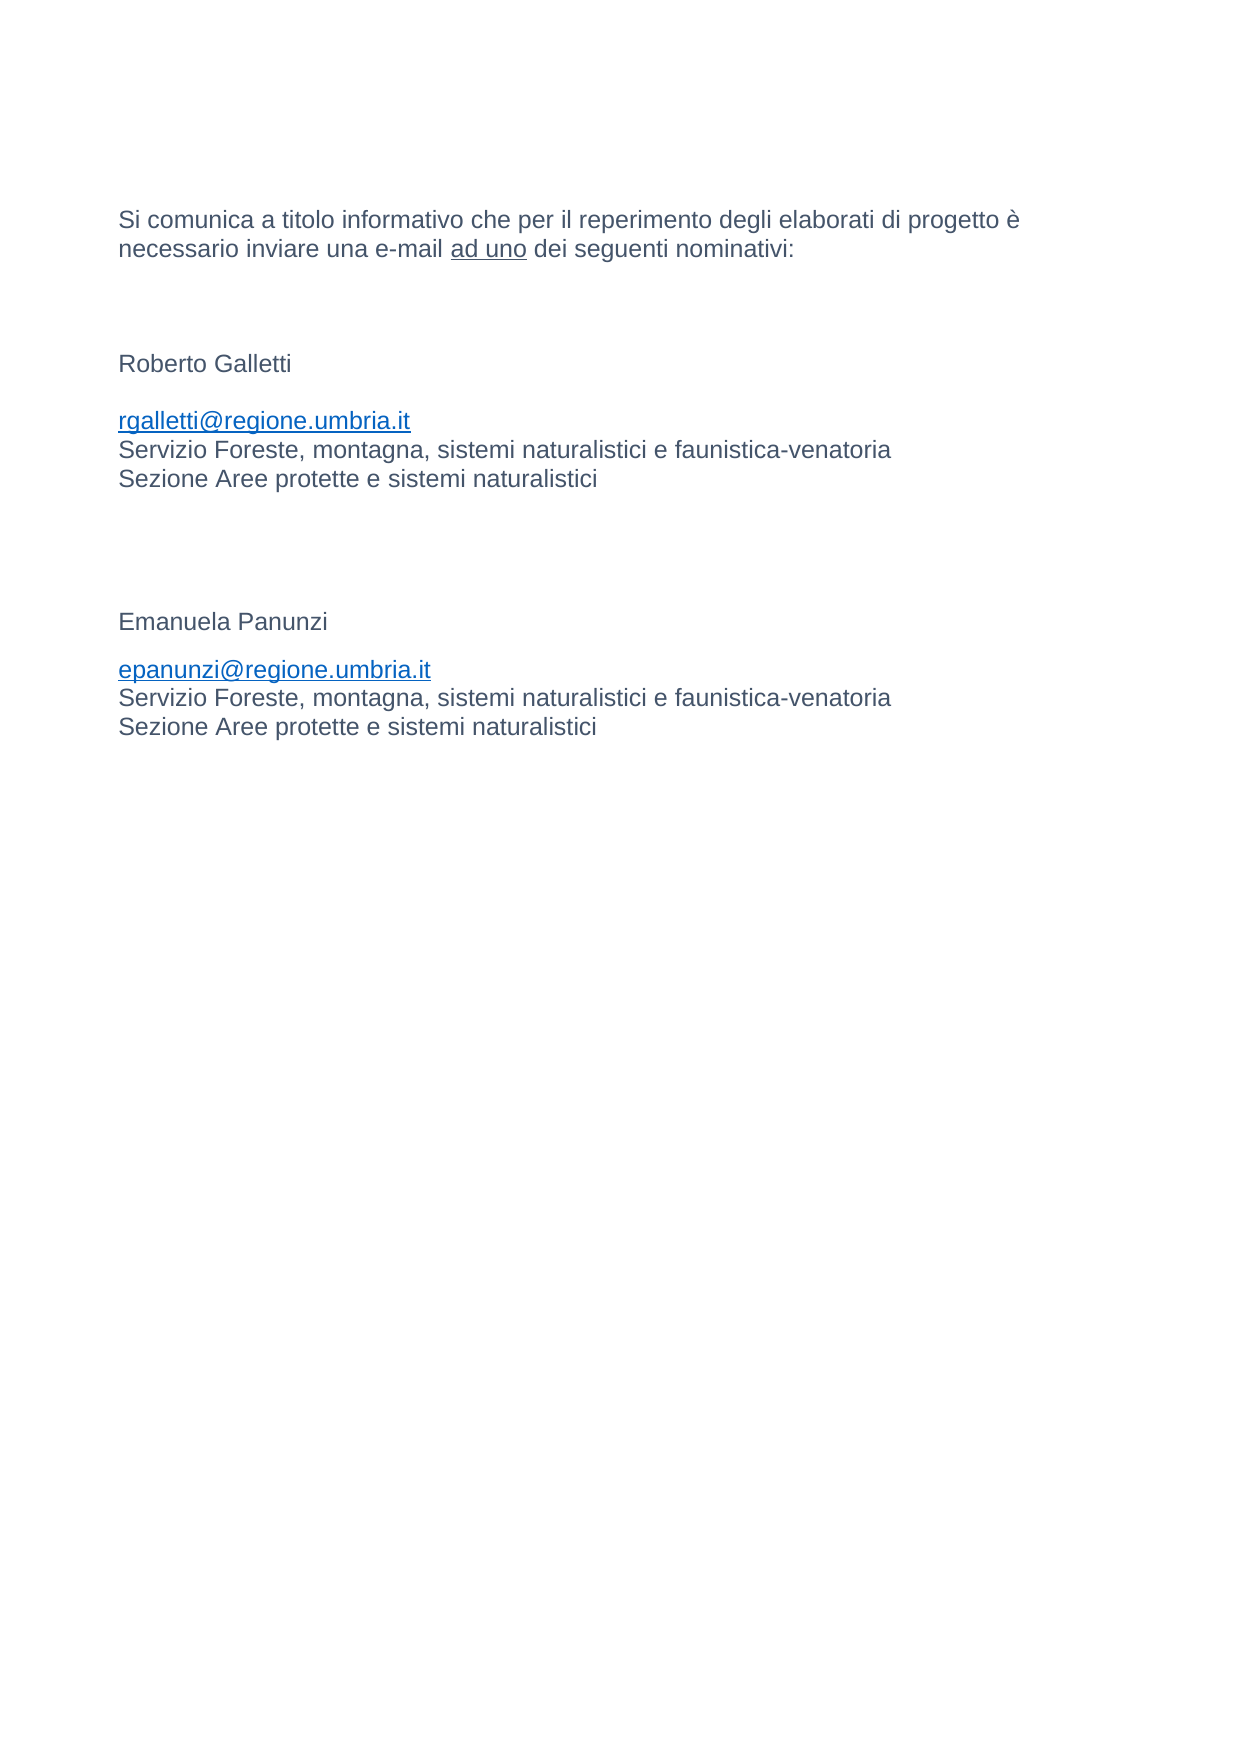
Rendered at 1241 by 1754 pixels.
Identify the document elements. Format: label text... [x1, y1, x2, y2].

text Si comunica a titolo informativo che per il reperimento degli elaborati di progetto è necessario inviare una e-mail ad uno dei seguenti nominativi: [118, 205, 1122, 263]
text epanunzi@regione.umbria.it [118, 655, 1122, 683]
text rgalletti@regione.umbria.it [118, 406, 1122, 435]
text Servizio Foreste, montagna, sistemi naturalistici e faunistica-venatoria [118, 435, 1122, 464]
text Emanuela Panunzi [118, 607, 1122, 636]
text Sezione Aree protette e sistemi naturalistici [118, 464, 1122, 493]
text Sezione Aree protette e sistemi naturalistici [118, 712, 1122, 741]
text Servizio Foreste, montagna, sistemi naturalistici e faunistica-venatoria [118, 683, 1122, 712]
text Roberto Galletti [118, 349, 1122, 378]
